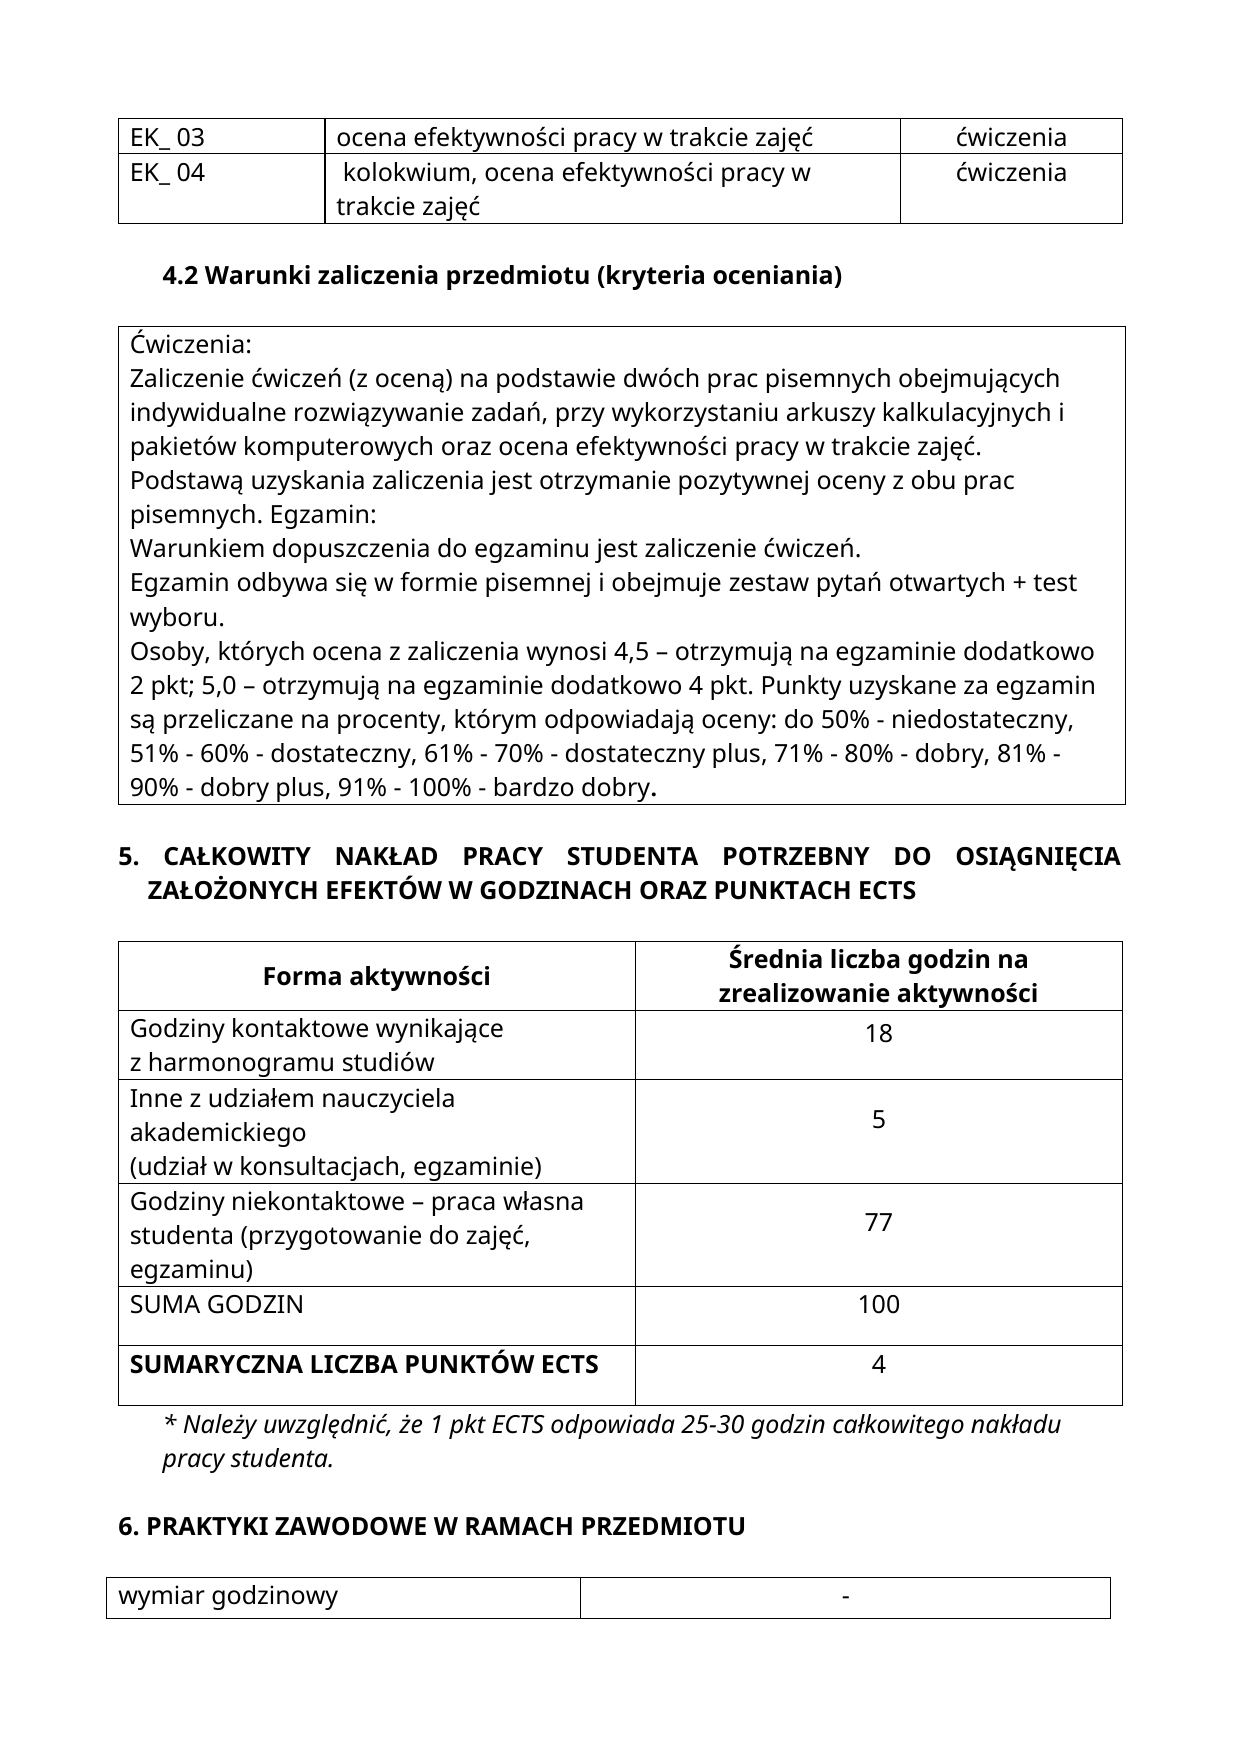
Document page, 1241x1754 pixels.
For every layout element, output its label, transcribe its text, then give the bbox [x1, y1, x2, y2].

text * Należy uwzględnić, że 1 pkt ECTS odpowiada 25-30 godzin całkowitego nakładu pracy studenta. [162, 1406, 1122, 1474]
table_header Ćwiczenia: Zaliczenie ćwiczeń (z oceną) na podstawie dwóch prac pisemnych obejmujących indywidualne rozwiązywanie zadań, przy wykorzystaniu arkuszy kalkulacyjnych i pakietów komputerowych oraz ocena efektywności pracy w trakcie zajęć. Podstawą uzyskania zaliczenia jest otrzymanie pozytywnej oceny z obu prac pisemnych. Egzamin: Warunkiem dopuszczenia do egzaminu jest zaliczenie ćwiczeń. Egzamin odbywa się w formie pisemnej i obejmuje zestaw pytań otwartych + test wyboru. Osoby, których ocena z zaliczenia wynosi 4,5 – otrzymują na egzaminie dodatkowo 2 pkt; 5,0 – otrzymują na egzaminie dodatkowo 4 pkt. Punkty uzyskane za egzamin są przeliczane na procenty, którym odpowiadają oceny: do 50% - niedostateczny, 51% - 60% - dostateczny, 61% - 70% - dostateczny plus, 71% - 80% - dobry, 81% - 90% - dobry plus, 91% - 100% - bardzo dobry. [119, 327, 1125, 803]
table_cell Godziny kontaktowe wynikające z harmonogramu studiów [119, 1011, 635, 1079]
table_cell 18 [636, 1011, 1122, 1079]
table_cell SUMARYCZNA LICZBA PUNKTÓW ECTS [119, 1346, 635, 1405]
table_header wymiar godzinowy [107, 1578, 580, 1618]
table_header Średnia liczba godzin na zrealizowanie aktywności [636, 942, 1122, 1010]
table_cell ćwiczenia [901, 119, 1122, 153]
table_cell 5 [636, 1080, 1122, 1182]
text 6. PRAKTYKI ZAWODOWE W RAMACH PRZEDMIOTU [118, 1508, 1122, 1542]
table_cell ocena efektywności pracy w trakcie zajęć [326, 119, 900, 153]
table_cell kolokwium, ocena efektywności pracy w trakcie zajęć [326, 154, 900, 222]
table_cell 77 [636, 1184, 1122, 1286]
table_cell Inne z udziałem nauczyciela akademickiego (udział w konsultacjach, egzaminie) [119, 1080, 635, 1182]
text 5. CAŁKOWITY NAKŁAD PRACY STUDENTA POTRZEBNY DO OSIĄGNIĘCIA ZAŁOŻONYCH EFEKTÓW W GODZINACH ORAZ PUNKTACH ECTS [118, 839, 1122, 907]
table_header Forma aktywności [119, 942, 635, 1010]
table_cell SUMA GODZIN [119, 1287, 635, 1345]
table_cell ćwiczenia [901, 154, 1122, 222]
table_cell EK_ 03 [119, 119, 324, 153]
table_cell 100 [636, 1287, 1122, 1345]
table_cell Godziny niekontaktowe – praca własna studenta (przygotowanie do zajęć, egzaminu) [119, 1184, 635, 1286]
text 4.2 Warunki zaliczenia przedmiotu (kryteria oceniania) [162, 257, 1122, 292]
table_cell EK_ 04 [119, 154, 324, 222]
table_cell 4 [636, 1346, 1122, 1405]
table_header - [581, 1578, 1110, 1618]
